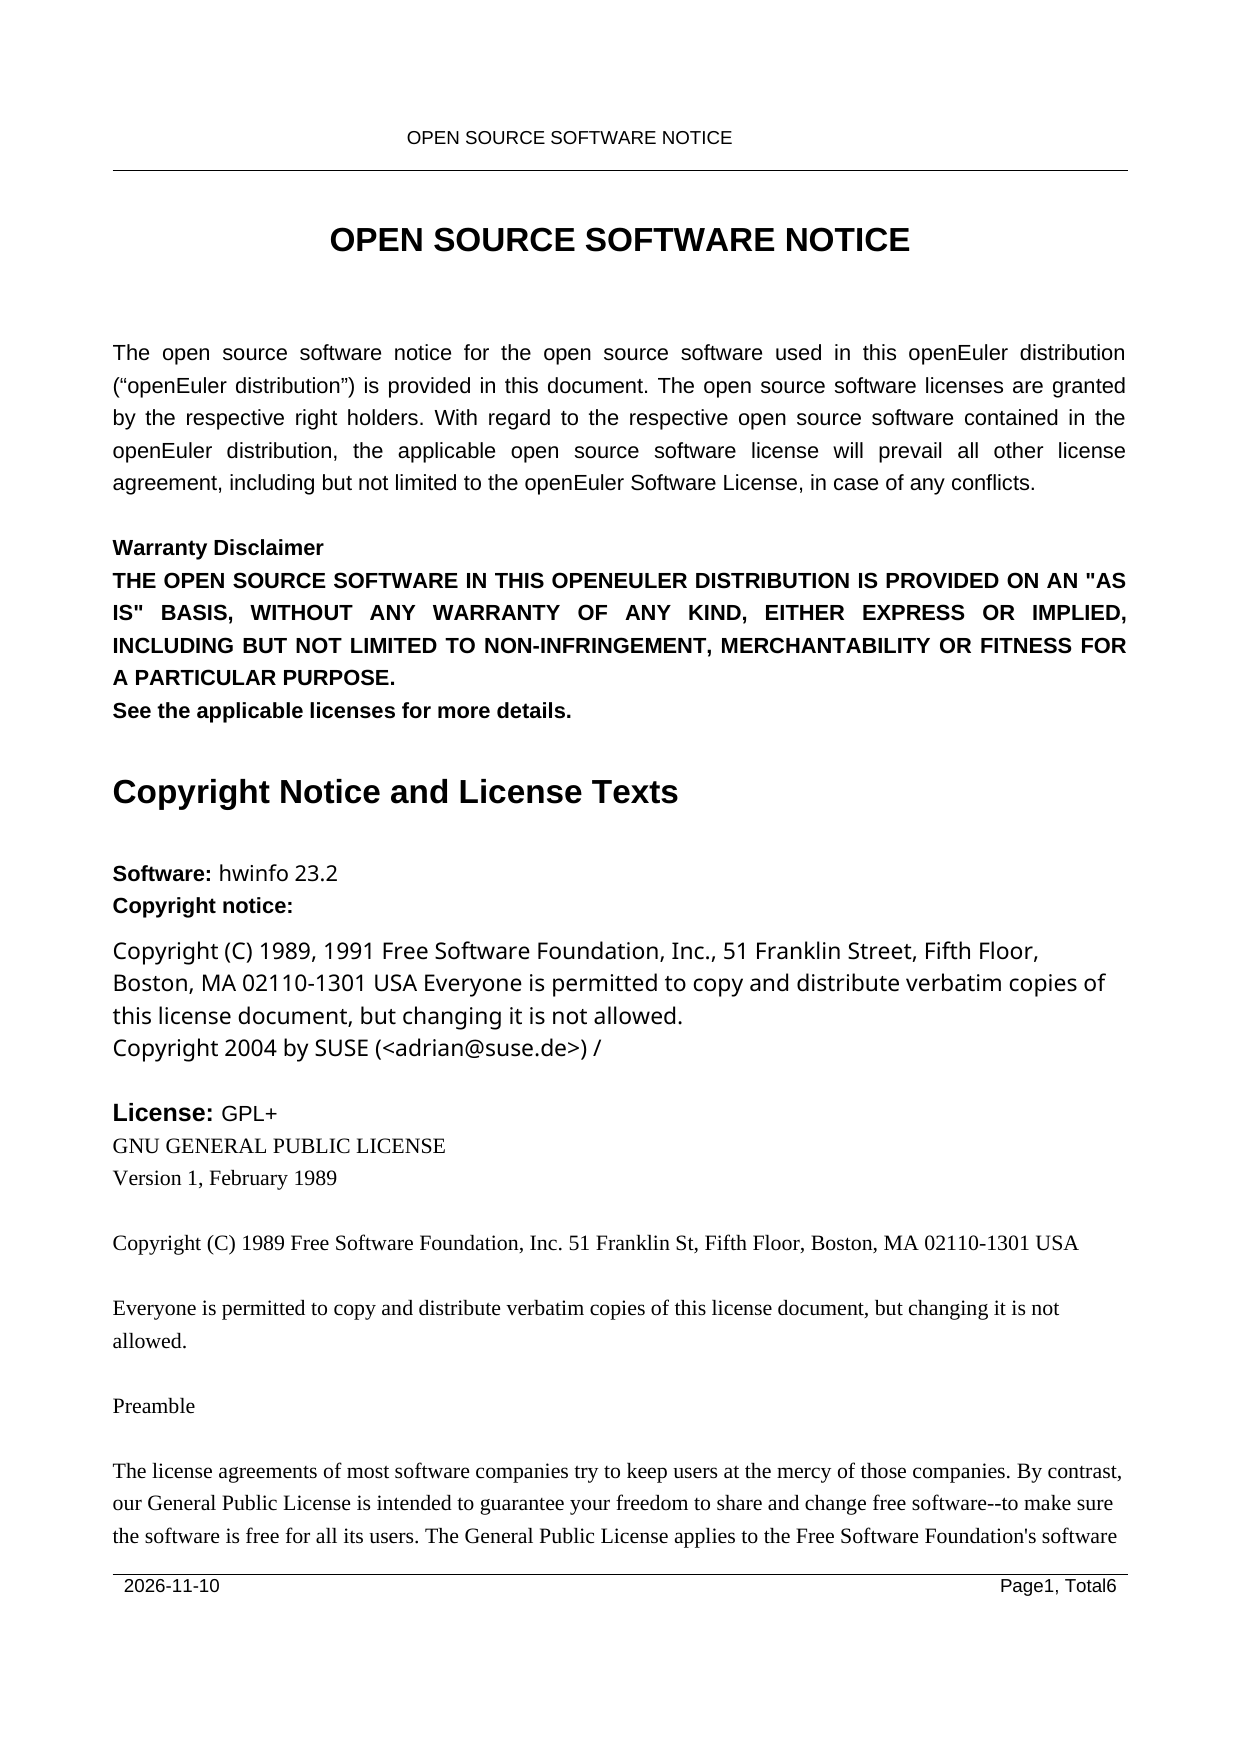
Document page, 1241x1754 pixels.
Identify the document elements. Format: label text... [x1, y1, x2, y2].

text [112, 1129, 1128, 1551]
title Software: hwinfo 23.2 [112, 856, 1128, 889]
text Copyright notice: [112, 889, 1128, 921]
text License: GPL+ [112, 1096, 1128, 1129]
text OPEN SOURCE SOFTWARE NOTICE [112, 206, 1128, 271]
text Copyright Notice and License Texts [112, 759, 1128, 824]
text Copyright (C) 1989, 1991 Free Software Foundation, Inc., 51 Franklin Street, Fifth Floor, Boston, MA 02110-1301 USA Everyone is permitted to copy and distribute verbatim copies of this license document, but changing it is not allowed. Copyright 2004 by SUSE (<adrian@suse.de>) / [112, 934, 1128, 1096]
text The open source software notice for the open source software used in this openEuler distribution (“openEuler distribution”) is provided in this document. The open source software licenses are granted by the respective right holders. With regard to the respective open source software contained in the openEuler distribution, the applicable open source software license will prevail all other license agreement, including but not limited to the openEuler Software License, in case of any conflicts. [112, 336, 1128, 499]
text THE OPEN SOURCE SOFTWARE IN THIS OPENEULER DISTRIBUTION IS PROVIDED ON AN "AS IS" BASIS, WITHOUT ANY WARRANTY OF ANY KIND, EITHER EXPRESS OR IMPLIED, INCLUDING BUT NOT LIMITED TO NON-INFRINGEMENT, MERCHANTABILITY OR FITNESS FOR A PARTICULAR PURPOSE. See the applicable licenses for more details. [112, 564, 1128, 726]
text Warranty Disclaimer [112, 531, 1128, 564]
